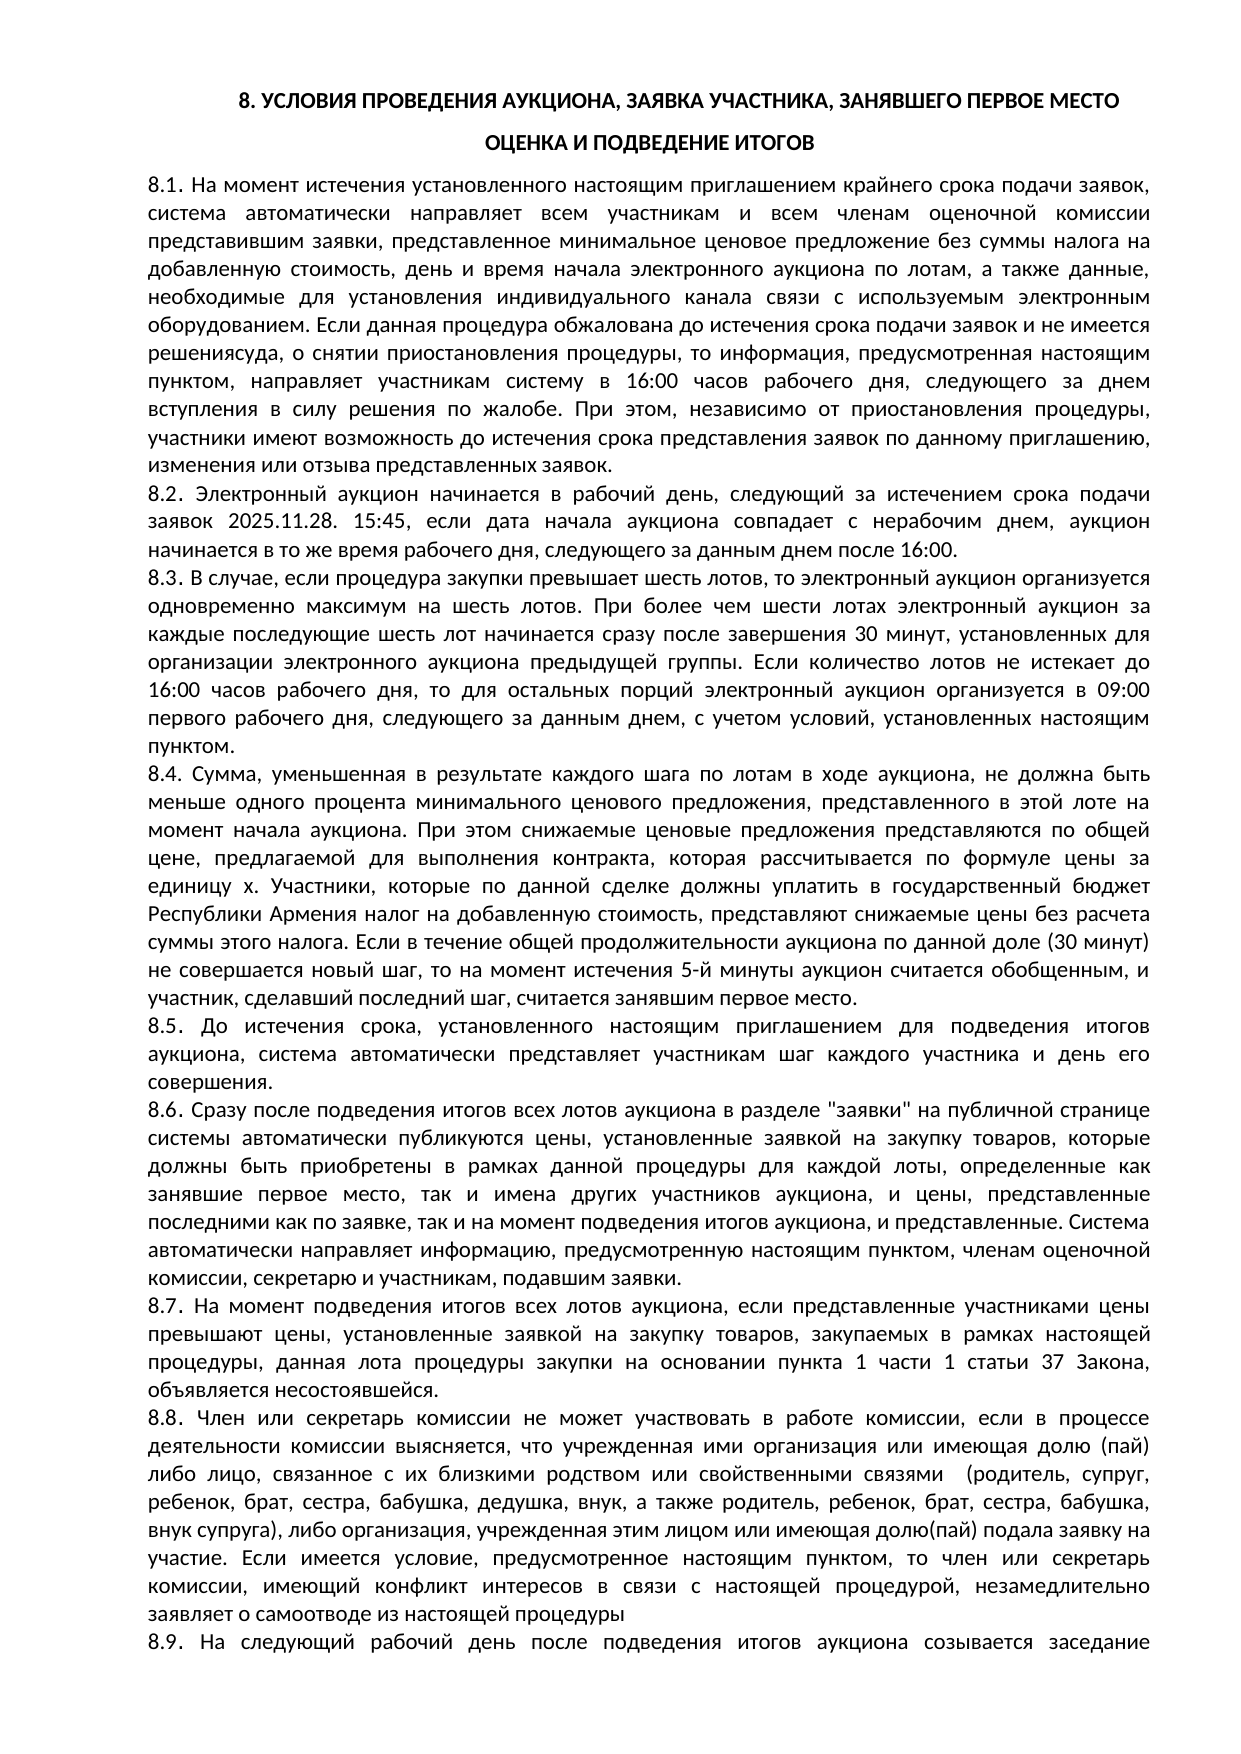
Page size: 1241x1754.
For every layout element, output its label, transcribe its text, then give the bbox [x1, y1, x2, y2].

text 8.4. Сумма, уменьшенная в результате каждого шага по лотам в ходе аукциона, не должна быть меньше одного процента минимального ценового предложения, представленного в этой лоте на момент начала аукциона. При этом снижаемые ценовые предложения представляются по общей цене, предлагаемой для выполнения контракта, которая рассчитывается по формуле цены за единицу x. Участники, которые по данной сделке должны уплатить в государственный бюджет Республики Армения налог на добавленную стоимость, представляют снижаемые цены без расчета суммы этого налога. Если в течение общей продолжительности аукциона по данной доле (30 минут) не совершается новый шаг, то на момент истечения 5-й минуты аукцион считается обобщенным, и участник, сделавший последний шаг, считается занявшим первое место. [148, 759, 1152, 1011]
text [148, 1627, 1152, 1656]
text 8.3․ В случае, если процедура закупки превышает шесть лотов, то электронный аукцион организуется одновременно максимум на шесть лотов. При более чем шести лотах электронный аукцион за каждые последующие шесть лот начинается сразу после завершения 30 минут, установленных для организации электронного аукциона предыдущей группы. Если количество лотов не истекает до 16:00 часов рабочего дня, то для остальных порций электронный аукцион организуется в 09:00 первого рабочего дня, следующего за данным днем, с учетом условий, установленных настоящим пунктом. [148, 563, 1152, 759]
text 8.7․ На момент подведения итогов всех лотов аукциона, если представленные участниками цены превышают цены, установленные заявкой на закупку товаров, закупаемых в рамках настоящей процедуры, данная лота процедуры закупки на основании пункта 1 части 1 статьи 37 Закона, объявляется несостоявшейся. [148, 1291, 1152, 1403]
text 8. УСЛОВИЯ ПРОВЕДЕНИЯ АУКЦИОНА, ЗАЯВКА УЧАСТНИКА, ЗАНЯВШЕГО ПЕРВОЕ МЕСТО ОЦЕНКА И ПОДВЕДЕНИЕ ИТОГОВ [148, 86, 1152, 156]
text 8.6․ Сразу после подведения итогов всех лотов аукциона в разделе "заявки" на публичной странице системы автоматически публикуются цены, установленные заявкой на закупку товаров, которые должны быть приобретены в рамках данной процедуры для каждой лоты, определенные как занявшие первое место, так и имена других участников аукциона, и цены, представленные последними как по заявке, так и на момент подведения итогов аукциона, и представленные. Система автоматически направляет информацию, предусмотренную настоящим пунктом, членам оценочной комиссии, секретарю и участникам, подавшим заявки. [148, 1095, 1152, 1291]
text 8.5․ До истечения срока, установленного настоящим приглашением для подведения итогов аукциона, система автоматически представляет участникам шаг каждого участника и день его совершения. [148, 1011, 1152, 1095]
text 8.1․ На момент истечения установленного настоящим приглашением крайнего срока подачи заявок, система автоматически направляет всем участникам и всем членам оценочной комиссии представившим заявки, представленное минимальное ценовое предложение без суммы налога на добавленную стоимость, день и время начала электронного аукциона по лотам, а также данные, необходимые для установления индивидуального канала связи с используемым электронным оборудованием. Если данная процедура обжалована до истечения срока подачи заявок и не имеется решениясуда, о снятии приостановления процедуры, то информация, предусмотренная настоящим пунктом, направляет участникам систему в 16:00 часов рабочего дня, следующего за днем вступления в силу решения по жалобе. При этом, независимо от приостановления процедуры, участники имеют возможность до истечения срока представления заявок по данному приглашению, изменения или отзыва представленных заявок. [148, 170, 1152, 479]
text 8.2․ Электронный аукцион начинается в рабочий день, следующий за истечением срока подачи заявок 2025.11.28. 15:45 , если дата начала аукциона совпадает с нерабочим днем, аукцион начинается в то же время рабочего дня, следующего за данным днем после 16:00. [148, 479, 1152, 563]
text 8.8․ Член или секретарь комиссии не может участвовать в работе комиссии, если в процессе деятельности комиссии выясняется, что учрежденная ими организация или имеющая долю (пай) либо лицо, связанное с их близкими родством или свойственными связями (родитель, супруг, ребенок, брат, сестра, бабушка, дедушка, внук, а также родитель, ребенок, брат, сестра, бабушка, внук супруга), либо организация, учрежденная этим лицом или имеющая долю(пай) подала заявку на участие. Если имеется условие, предусмотренное настоящим пунктом, то член или секретарь комиссии, имеющий конфликт интересов в связи с настоящей процедурой, незамедлительно заявляет о самоотводе из настоящей процедуры [148, 1403, 1152, 1627]
